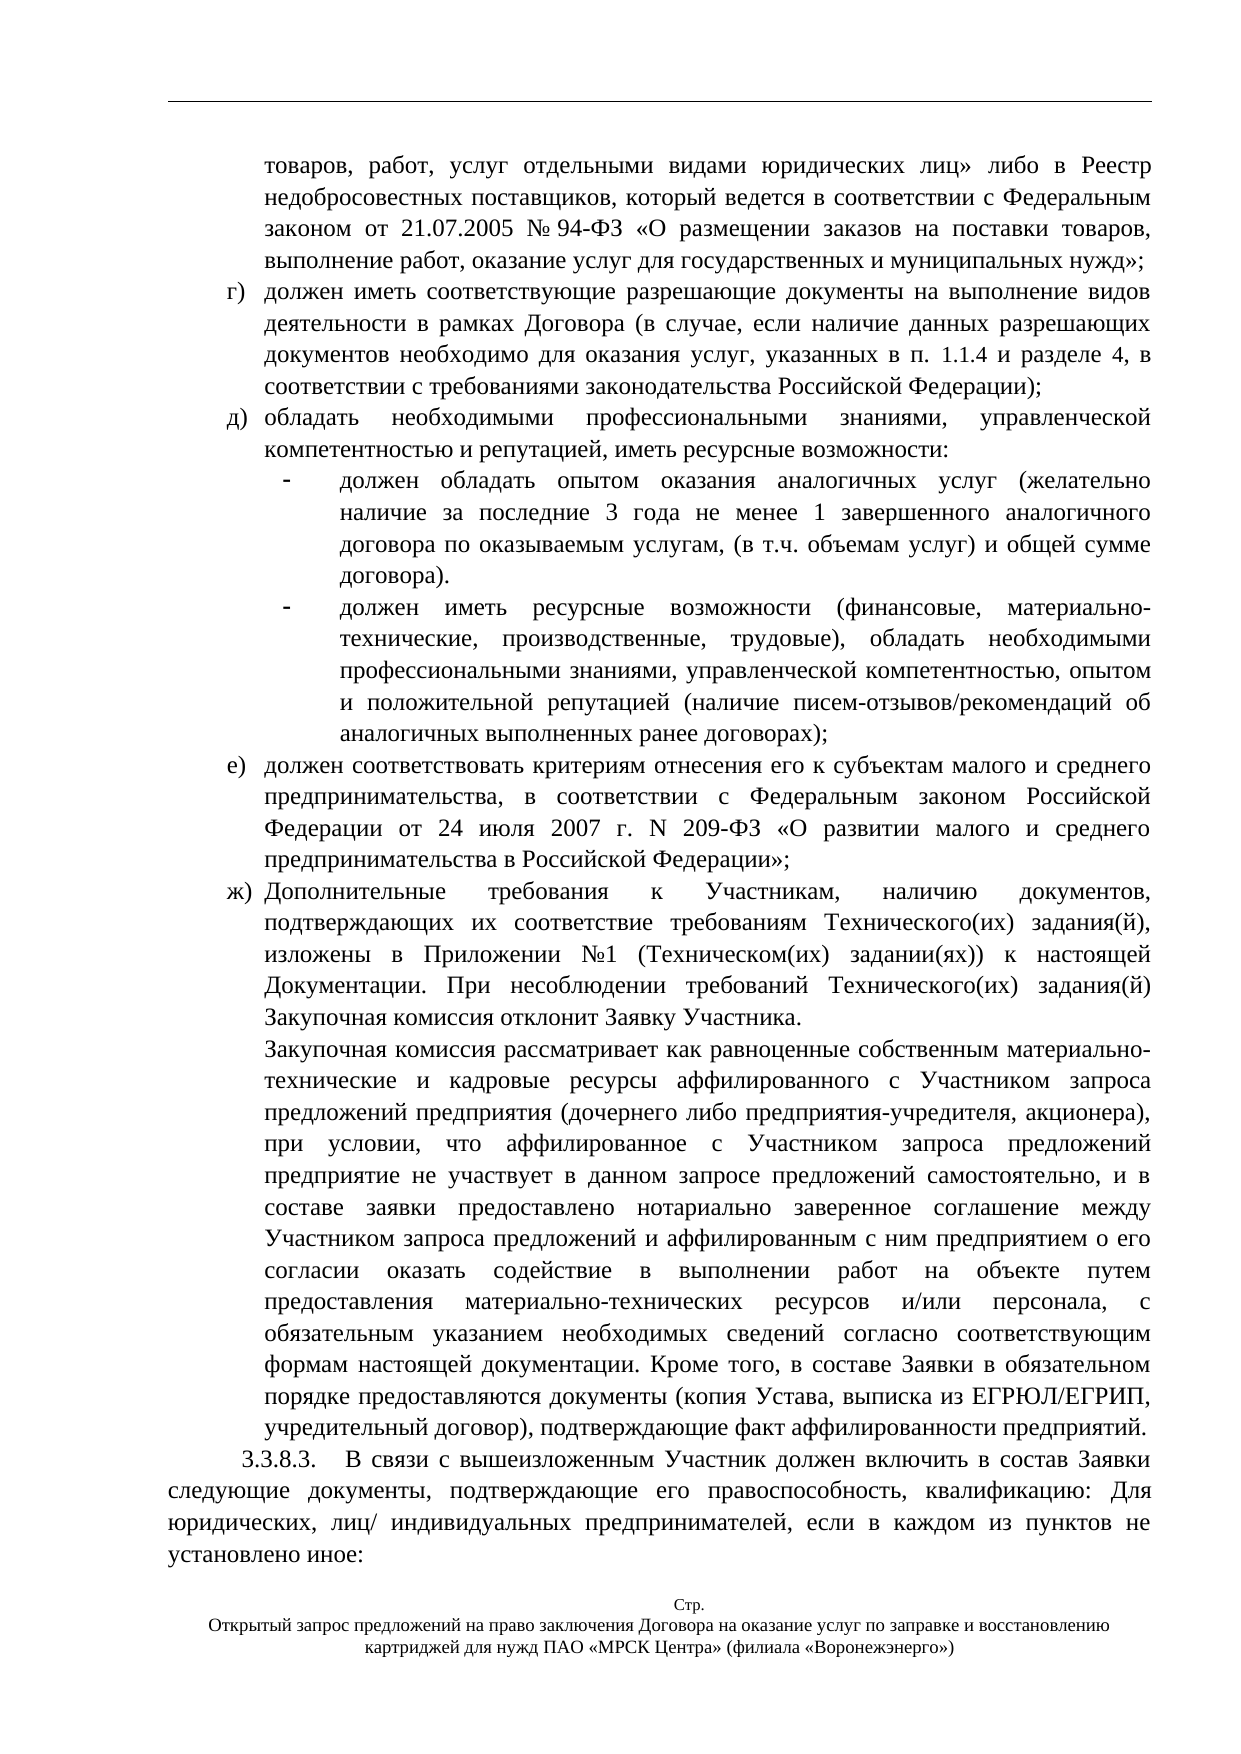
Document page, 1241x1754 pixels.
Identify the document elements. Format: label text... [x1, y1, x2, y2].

list должен иметь соответствующие разрешающие документы на выполнение видов деятельности в рамках Договора (в случае, если наличие данных разрешающих документов необходимо для оказания услуг, указанных в п. 1.1.4 и разделе 4, в соответствии с требованиями законодательства Российской Федерации); [227, 276, 1152, 400]
list обладать необходимыми профессиональными знаниями, управленческой компетентностью и репутацией, иметь ресурсные возможности: [227, 402, 1152, 463]
list должен иметь ресурсные возможности (финансовые, материально-технические, производственные, трудовые), обладать необходимыми профессиональными знаниями, управленческой компетентностью, опытом и положительной репутацией (наличие писем-отзывов/рекомендаций об аналогичных выполненных ранее договорах); [282, 592, 1152, 747]
text Закупочная комиссия рассматривает как равноценные собственным материально-технические и кадровые ресурсы аффилированного с Участником запроса предложений предприятия (дочернего либо предприятия-учредителя, акционера), при условии, что аффилированное с Участником запроса предложений предприятие не участвует в данном запросе предложений самостоятельно, и в составе заявки предоставлено нотариально заверенное соглашение между Участником запроса предложений и аффилированным с ним предприятием о его согласии оказать содействие в выполнении работ на объекте путем предоставления материально-технических ресурсов и/или персонала, с обязательным указанием необходимых сведений согласно соответствующим формам настоящей документации. Кроме того, в составе Заявки в обязательном порядке предоставляются документы (копия Устава, выписка из ЕГРЮЛ/ЕГРИП, учредительный договор), подтверждающие факт аффилированности предприятий. [264, 1034, 1152, 1441]
list В связи с вышеизложенным Участник должен включить в состав Заявки следующие документы, подтверждающие его правоспособность, квалификацию: Для юридических, лиц/ индивидуальных предпринимателей, если в каждом из пунктов не установлено иное: [168, 1444, 1152, 1567]
list должен соответствовать критериям отнесения его к субъектам малого и среднего предпринимательства, в соответствии с Федеральным законом Российской Федерации от 24 июля 2007 г. N 209-ФЗ «О развитии малого и среднего предпринимательства в Российской Федерации»; [227, 750, 1152, 873]
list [227, 150, 1152, 273]
list должен обладать опытом оказания аналогичных услуг (желательно наличие за последние 3 года не менее 1 завершенного аналогичного договора по оказываемым услугам, (в т.ч. объемам услуг) и общей сумме договора). [282, 466, 1152, 589]
list Дополнительные требования к Участникам, наличию документов, подтверждающих их соответствие требованиям Технического(их) задания(й), изложены в Приложении №1 (Техническом(их) задании(ях)) к настоящей Документации. При несоблюдении требований Технического(их) задания(й) Закупочная комиссия отклонит Заявку Участника. [227, 876, 1152, 1031]
